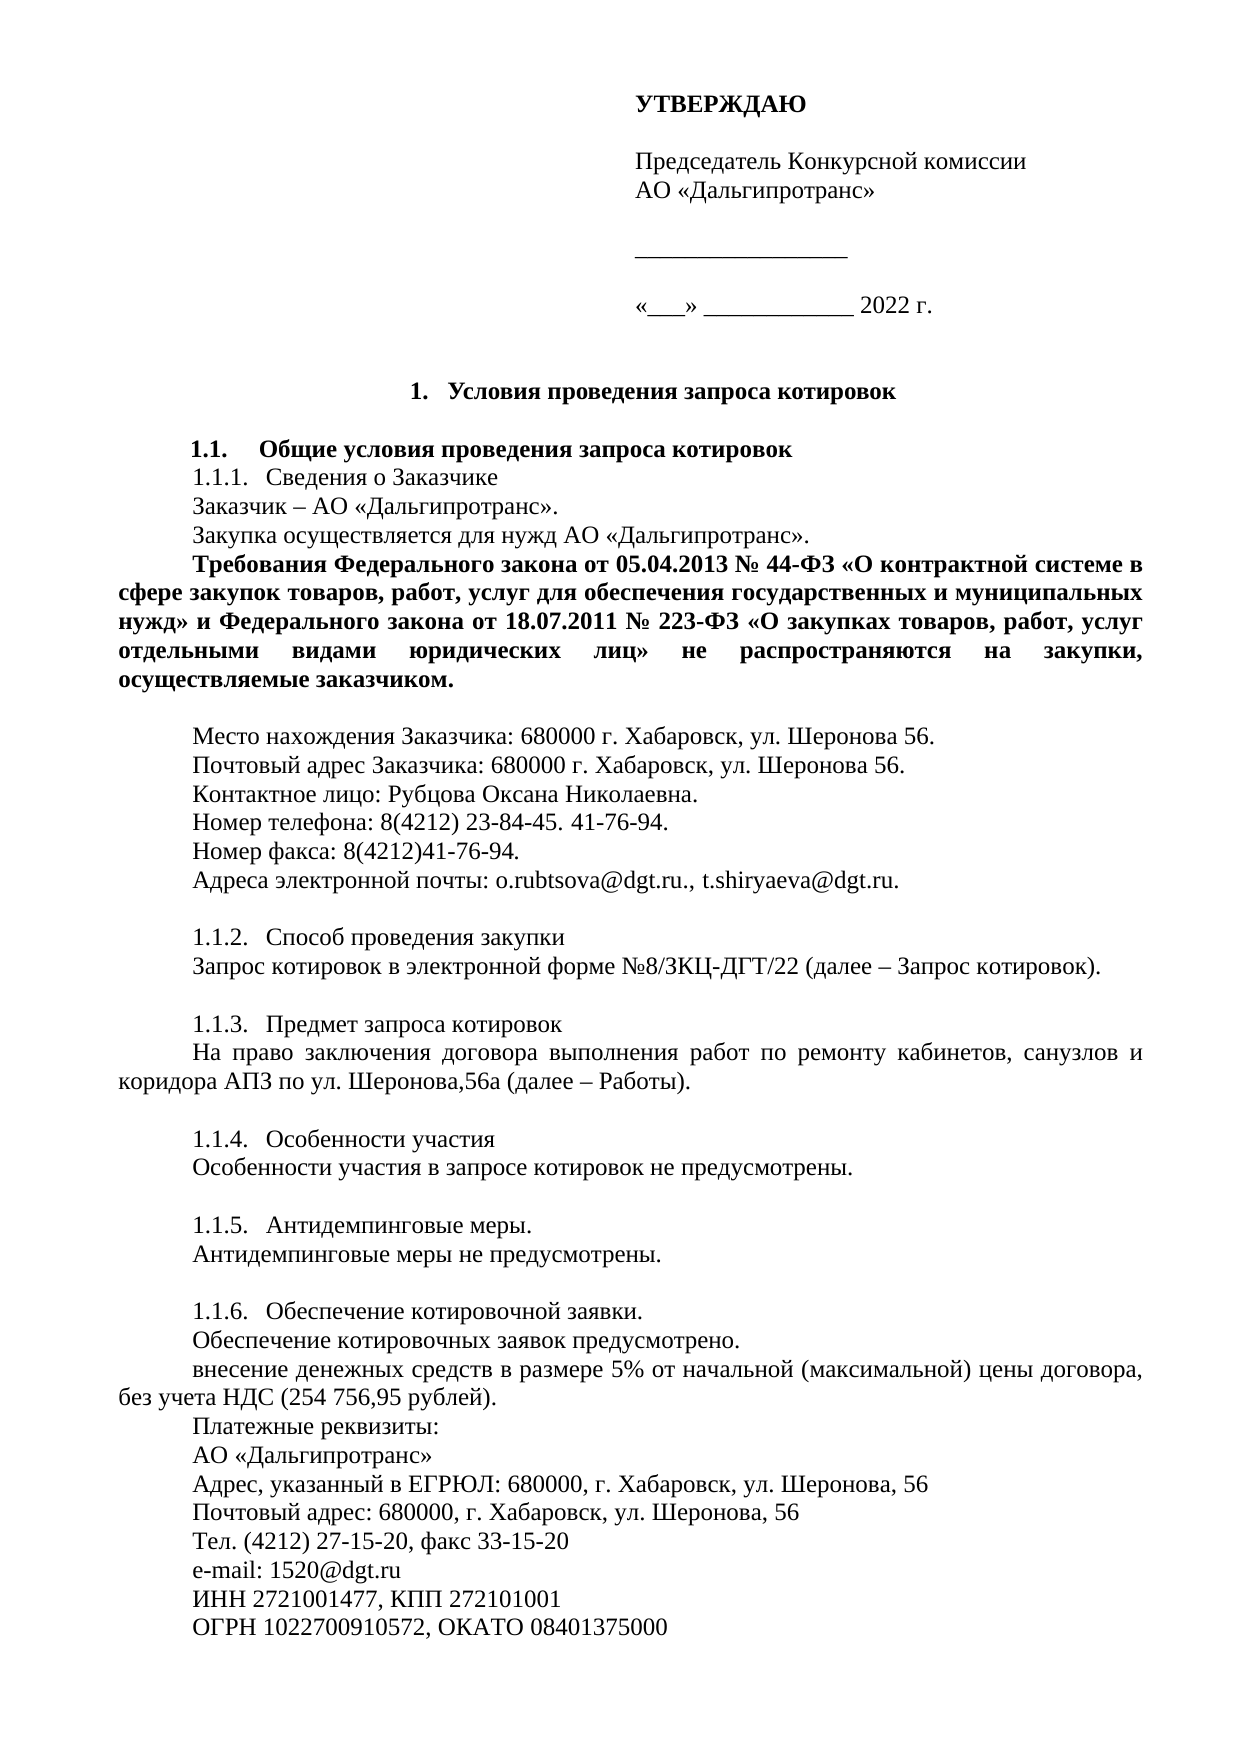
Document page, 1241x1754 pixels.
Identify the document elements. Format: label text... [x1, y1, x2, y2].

text Закупка осуществляется для нужд АО «Дальгипротранс». [118, 520, 1144, 549]
text Антидемпинговые меры не предусмотрены. [118, 1239, 1144, 1267]
text Председатель Конкурсной комиссии [635, 146, 1144, 175]
text Обеспечение котировочных заявок предусмотрено. [118, 1325, 1144, 1354]
subtitle Антидемпинговые меры. [192, 1210, 1144, 1239]
text АО «Дальгипротранс» [118, 1440, 1144, 1469]
subtitle Способ проведения закупки [192, 922, 1144, 951]
text _________________Е.А.Трубников [635, 232, 1144, 261]
text Почтовый адрес Заказчика: 680000 г. Хабаровск, ул. Шеронова 56. [118, 750, 1144, 779]
text Почтовый адрес: 680000, г. Хабаровск, ул. Шеронова, 56 [118, 1497, 1144, 1526]
text На право заключения договора выполнения работ по ремонту кабинетов, санузлов и коридора АПЗ по ул. Шеронова,56а (далее – Работы). [118, 1037, 1144, 1095]
subtitle 1. Условия проведения запроса котировок [156, 376, 1144, 405]
text ОГРН 1022700910572, ОКАТО 08401375000 [118, 1612, 1144, 1641]
text Особенности участия в запросе котировок не предусмотрены. [118, 1152, 1144, 1181]
text АО «Дальгипротранс» [635, 175, 1144, 204]
text Место нахождения Заказчика: 680000 г. Хабаровск, ул. Шеронова 56. [118, 721, 1144, 750]
text УТВЕРЖДАЮ [635, 89, 1144, 117]
text Контактное лицо: Рубцова Оксана Николаевна. [118, 779, 1144, 807]
text внесение денежных средств в размере 5% от начальной (максимальной) цены договора, без учета НДС (254 756,95 рублей). [118, 1354, 1144, 1411]
subtitle Обеспечение котировочной заявки. [192, 1296, 1144, 1325]
text Платежные реквизиты: [118, 1411, 1144, 1440]
text Адрес, указанный в ЕГРЮЛ: 680000, г. Хабаровск, ул. Шеронова, 56 [118, 1469, 1144, 1497]
text Номер факса: 8(4212)41-76-94. [118, 836, 1144, 865]
text Требования Федерального закона от 05.04.2013 № 44-ФЗ «О контрактной системе в сфере закупок товаров, работ, услуг для обеспечения государственных и муниципальных нужд» и Федерального закона от 18.07.2011 № 223-ФЗ «О закупках товаров, работ, услуг отдельными видами юридических лиц» не распространяются на закупки, осуществляемые заказчиком. [118, 549, 1144, 692]
text Номер телефона: 8(4212) 23-84-45. 41-76-94. [118, 807, 1144, 836]
subtitle Предмет запроса котировок [192, 1009, 1144, 1037]
text Запрос котировок в электронной форме №8/ЗКЦ-ДГТ/22 (далее – Запрос котировок). [118, 951, 1144, 980]
text e-mail: 1520@dgt.ru [118, 1555, 1144, 1584]
text Адреса электронной почты: o.rubtsova@dgt.ru., t.shiryaeva@dgt.ru. [118, 865, 1144, 894]
subtitle Сведения о Заказчике [118, 462, 1144, 491]
subtitle Особенности участия [192, 1124, 1144, 1152]
text Тел. (4212) 27-15-20, факс 33-15-20 [118, 1526, 1144, 1555]
text «___» ____________ 2022 г. [635, 290, 1144, 319]
text Заказчик – АО «Дальгипротранс». [118, 491, 1144, 520]
text ИНН 2721001477, КПП 272101001 [118, 1584, 1144, 1612]
subtitle 1.1. Общие условия проведения запроса котировок [177, 434, 1144, 462]
